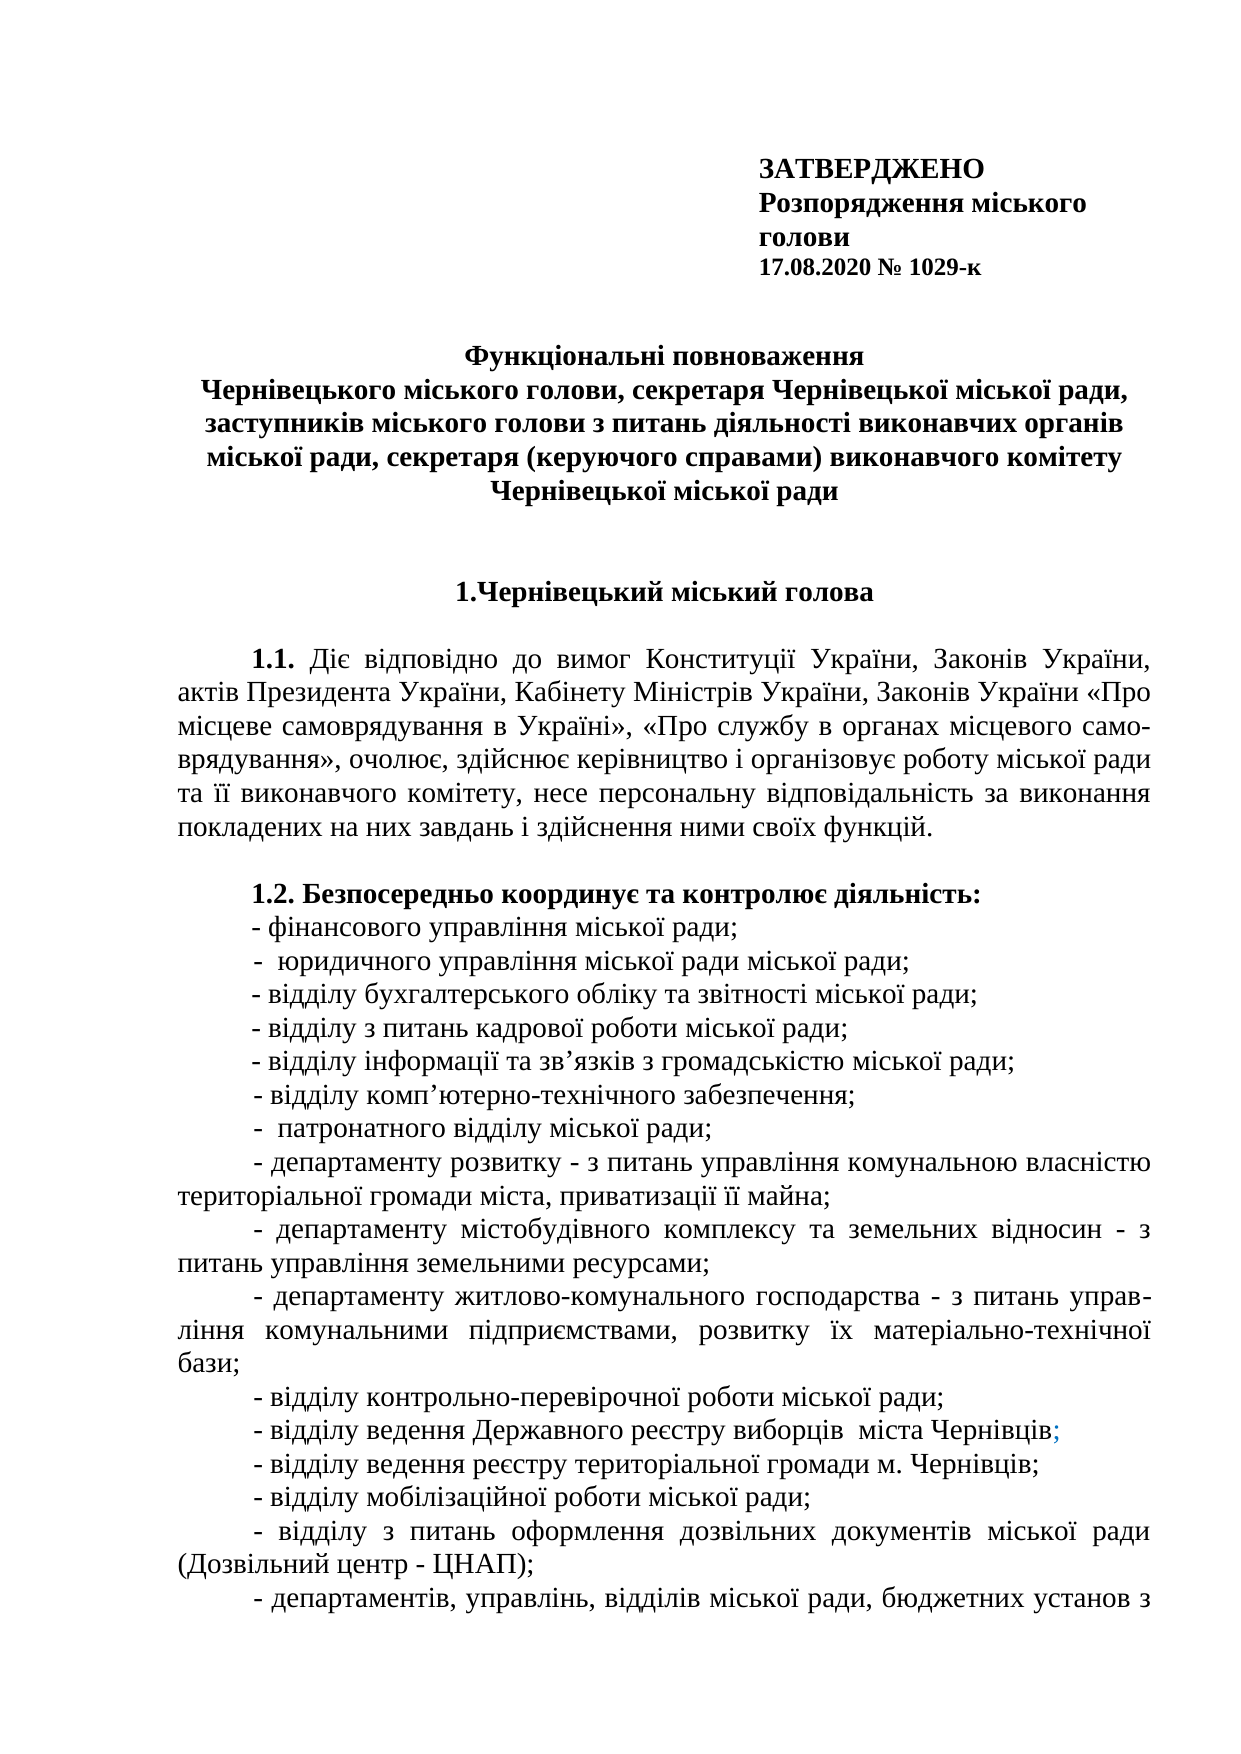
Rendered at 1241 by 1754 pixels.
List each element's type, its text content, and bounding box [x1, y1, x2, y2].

text - відділу з питань кадрової роботи міської ради; [177, 1010, 1152, 1043]
text - відділу з питань оформлення дозвільних документів міської ради (Дозвільний центр - ЦНАП); [177, 1513, 1152, 1580]
text - департаменту містобудівного комплексу та земельних відносин - з питань управління земельними ресурсами; [177, 1211, 1152, 1278]
text - відділу ведення реєстру територіальної громади м. Чернівців; [177, 1446, 1152, 1479]
text - департаменту житлово-комунального господарства - з питань управ-ління комунальними підприємствами, розвитку їх матеріально-технічної бази; [177, 1278, 1152, 1379]
text - відділу комп’ютерно-технічного забезпечення; [177, 1077, 1152, 1111]
text - патронатного відділу міської ради; [177, 1111, 1152, 1144]
text - відділу ведення Державного реєстру виборців міста Чернівців; [177, 1412, 1152, 1446]
text Розпорядження міського [177, 185, 1152, 219]
text 1.Чернівецький міський голова [177, 574, 1152, 607]
text - відділу контрольно-перевірочної роботи міської ради; [177, 1379, 1152, 1412]
text - відділу бухгалтерського обліку та звітності міської ради; [177, 976, 1152, 1010]
text - відділу мобілізаційної роботи міської ради; [177, 1479, 1152, 1513]
text - фінансового управління міської ради; [177, 909, 1152, 943]
text - відділу інформації та зв’язків з громадськістю міської ради; [177, 1043, 1152, 1077]
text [177, 1580, 1152, 1614]
text ЗАТВЕРДЖЕНО [177, 152, 1152, 185]
text Чернівецького міського голови, секретаря Чернівецької міської ради, заступників міського голови з питань діяльності виконавчих органів міської ради, секретаря (керуючого справами) виконавчого комітету Чернівецької міської ради [177, 372, 1152, 506]
text - департаменту розвитку - з питань управління комунальною власністю територіальної громади міста, приватизації її майна; [177, 1144, 1152, 1211]
text 17.08.2020 № 1029-к [685, 252, 1152, 281]
text Функціональні повноваження [177, 338, 1152, 372]
text 1.2. Безпосередньо координує та контролює діяльність: [177, 876, 1152, 909]
text - юридичного управління міської ради міської ради; [177, 943, 1152, 976]
text 1.1. Діє відповідно до вимог Конституції України, Законів України, актів Президента України, Кабінету Міністрів України, Законів України «Про місцеве самоврядування в Україні», «Про службу в органах місцевого само-врядування», очолює, здійснює керівництво і організовує роботу міської ради та її виконавчого комітету, несе персональну відповідальність за виконання покладених на них завдань і здійснення ними своїх функцій. [177, 641, 1152, 842]
text голови [177, 219, 1152, 252]
